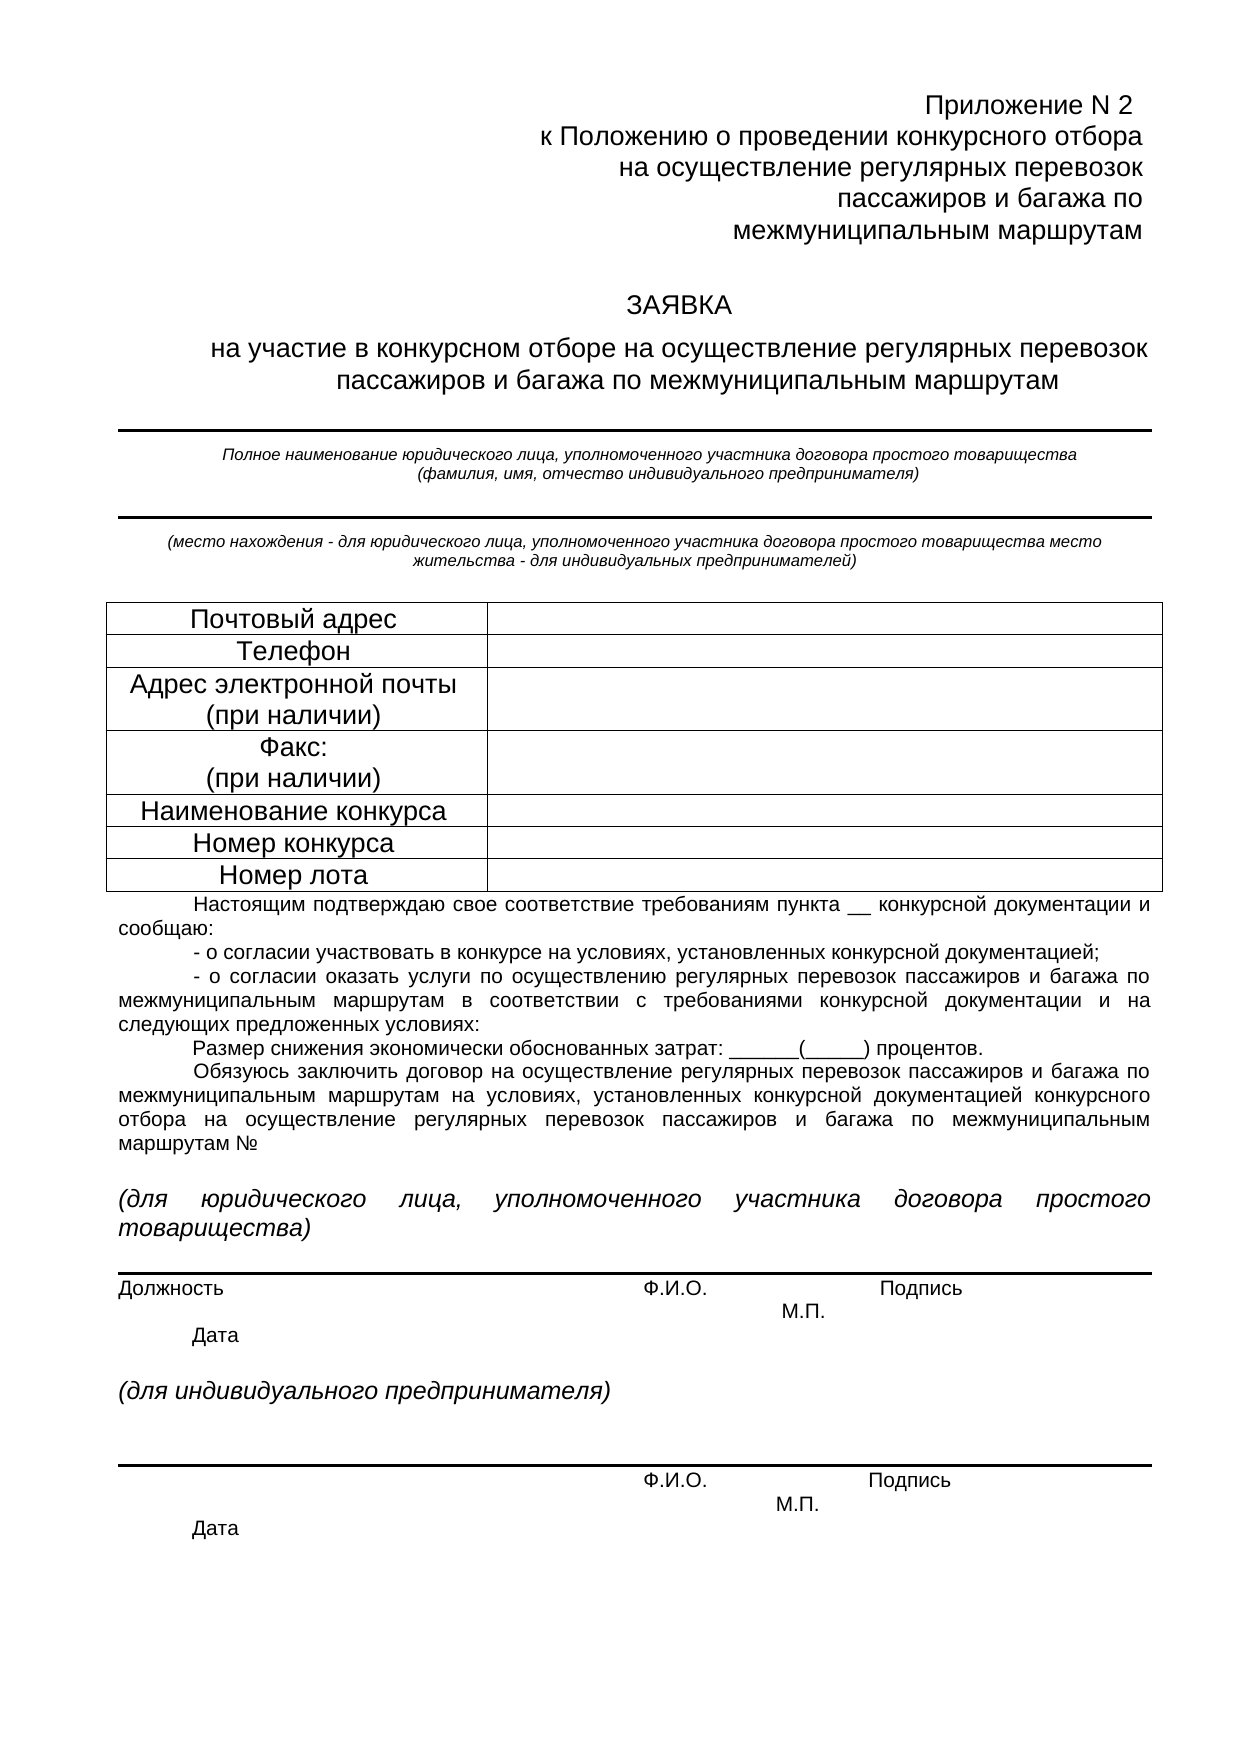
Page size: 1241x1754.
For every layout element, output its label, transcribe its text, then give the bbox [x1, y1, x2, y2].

text - о согласии оказать услуги по осуществлению регулярных перевозок пассажиров и багажа по межмуниципальным маршрутам в соответствии с требованиями конкурсной документации и на следующих предложенных условиях: [118, 963, 1152, 1035]
text Обязуюсь заключить договор на осуществление регулярных перевозок пассажиров и багажа по межмуниципальным маршрутам на условиях, установленных конкурсной документацией конкурсного отбора на осуществление регулярных перевозок пассажиров и багажа по межмуниципальным маршрутам № [118, 1059, 1152, 1155]
text (для индивидуального предпринимателя) [118, 1376, 1152, 1405]
text М.П. [118, 1299, 1152, 1323]
table_cell [488, 635, 1162, 667]
text межмуниципальным маршрутам [118, 214, 1143, 245]
text (для юридического лица, уполномоченного участника договора простого товарищества) [118, 1184, 1152, 1241]
text на осуществление регулярных перевозок [118, 151, 1143, 182]
text ЗАЯВКА [207, 289, 1152, 320]
table_cell Номер конкурса [107, 827, 487, 858]
text (место нахождения - для юридического лица, уполномоченного участника договора простого товарищества место жительства - для индивидуальных предпринимателей) [118, 532, 1152, 570]
table_cell Наименование конкурса [107, 795, 487, 826]
text Приложение N 2 [118, 89, 1152, 120]
text на участие в конкурсном отборе на осуществление регулярных перевозок пассажиров и багажа по межмуниципальным маршрутам [207, 332, 1152, 395]
text Размер снижения экономически обоснованных затрат: ______(_____) процентов. [118, 1035, 1152, 1059]
text Настоящим подтверждаю свое соответствие требованиям пункта __ конкурсной документации и сообщаю: [118, 892, 1152, 939]
text М.П. [118, 1491, 1152, 1515]
table_cell [488, 731, 1162, 794]
table_cell Номер лота [107, 859, 487, 891]
text - о согласии участвовать в конкурсе на условиях, установленных конкурсной документацией; [118, 939, 1152, 963]
table_header [488, 603, 1162, 634]
table_cell [488, 827, 1162, 858]
text пассажиров и багажа по [118, 182, 1143, 214]
text Ф.И.О. Подпись [118, 1467, 1152, 1491]
table_cell Телефон [107, 635, 487, 667]
text Должность Ф.И.О. Подпись [118, 1275, 1152, 1299]
table_cell [488, 859, 1162, 891]
table_cell Факс: (при наличии) [107, 731, 487, 794]
table_cell [488, 668, 1162, 730]
table_header Почтовый адрес [107, 603, 487, 634]
text к Положению о проведении конкурсного отбора [118, 120, 1143, 151]
table_cell Адрес электронной почты (при наличии) [107, 668, 487, 730]
text Дата [118, 1323, 1152, 1347]
table_cell [488, 795, 1162, 826]
text Дата [118, 1515, 1152, 1539]
text Полное наименование юридического лица, уполномоченного участника договора простого товарищества (фамилия, имя, отчество индивидуального предпринимателя) [207, 444, 1093, 483]
